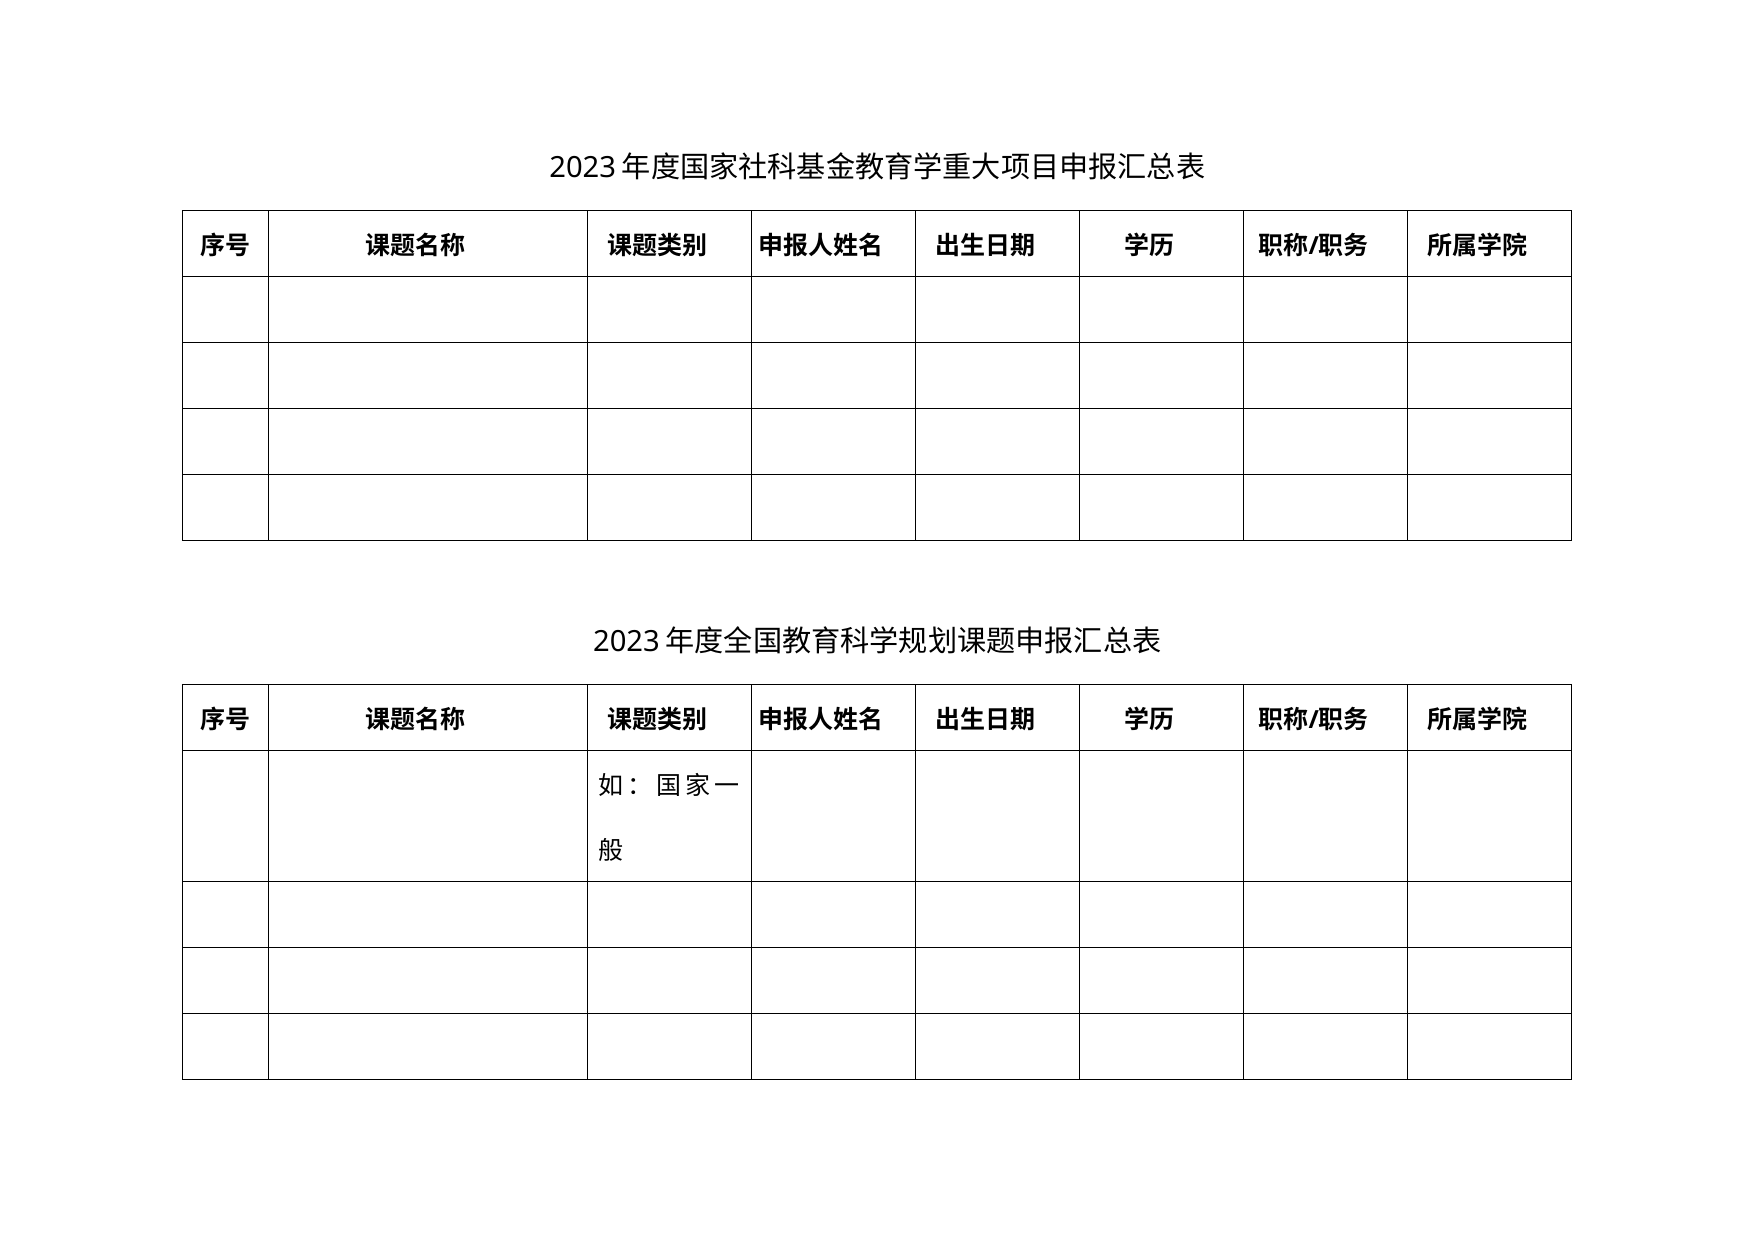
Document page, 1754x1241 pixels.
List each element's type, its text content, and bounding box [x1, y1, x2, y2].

table_cell [588, 409, 751, 474]
table_cell [1080, 475, 1243, 540]
table_header 学历 [1080, 685, 1243, 750]
table_cell [752, 1014, 915, 1079]
table_cell [1244, 751, 1407, 881]
table_cell [588, 948, 751, 1013]
table_cell [183, 882, 268, 947]
table_cell [588, 277, 751, 342]
table_header 出生日期 [916, 685, 1079, 750]
table_cell 如：国家一般 [588, 751, 751, 881]
table_cell [1244, 882, 1407, 947]
table_cell [1408, 475, 1571, 540]
table_cell [588, 475, 751, 540]
text 2023年度全国教育科学规划课题申报汇总表 [150, 606, 1604, 671]
table_cell [916, 1014, 1079, 1079]
table_cell [1244, 277, 1407, 342]
table_header 职称/职务 [1244, 211, 1407, 276]
table_cell [1080, 751, 1243, 881]
table_cell [752, 409, 915, 474]
table_cell [752, 475, 915, 540]
table_cell [1408, 751, 1571, 881]
table_cell [1408, 409, 1571, 474]
table_cell [752, 751, 915, 881]
table_cell [1408, 1014, 1571, 1079]
table_cell [1080, 882, 1243, 947]
table_cell [1408, 882, 1571, 947]
table_cell [916, 882, 1079, 947]
table_cell [183, 343, 268, 408]
table_cell [916, 277, 1079, 342]
table_cell [269, 751, 587, 881]
table_cell [269, 1014, 587, 1079]
table_header 所属学院 [1408, 211, 1571, 276]
table_cell [183, 277, 268, 342]
table_header 申报人姓名 [752, 211, 915, 276]
table_header 课题名称 [269, 685, 587, 750]
table_cell [269, 409, 587, 474]
table_cell [916, 343, 1079, 408]
table_cell [1244, 475, 1407, 540]
table_cell [183, 948, 268, 1013]
table_cell [1080, 409, 1243, 474]
table_cell [1244, 343, 1407, 408]
table_cell [183, 1014, 268, 1079]
table_cell [1080, 277, 1243, 342]
table_header 职称/职务 [1244, 685, 1407, 750]
table_header 序号 [183, 211, 268, 276]
table_cell [269, 343, 587, 408]
table_cell [1080, 343, 1243, 408]
table_cell [183, 751, 268, 881]
table_header 学历 [1080, 211, 1243, 276]
table_cell [752, 277, 915, 342]
table_header 所属学院 [1408, 685, 1571, 750]
table_cell [588, 882, 751, 947]
table_cell [183, 475, 268, 540]
table_cell [588, 1014, 751, 1079]
table_header 课题类别 [588, 685, 751, 750]
table_cell [916, 409, 1079, 474]
table_cell [1244, 409, 1407, 474]
table_cell [1244, 948, 1407, 1013]
table_cell [752, 948, 915, 1013]
table_cell [269, 882, 587, 947]
table_cell [916, 948, 1079, 1013]
text 2023年度国家社科基金教育学重大项目申报汇总表 [150, 133, 1604, 198]
table_header 出生日期 [916, 211, 1079, 276]
table_cell [269, 948, 587, 1013]
table_cell [752, 343, 915, 408]
table_header 课题类别 [588, 211, 751, 276]
table_cell [1408, 277, 1571, 342]
table_cell [588, 343, 751, 408]
table_cell [1080, 1014, 1243, 1079]
table_cell [752, 882, 915, 947]
table_header 申报人姓名 [752, 685, 915, 750]
table_header 序号 [183, 685, 268, 750]
table_cell [916, 751, 1079, 881]
table_cell [269, 475, 587, 540]
table_cell [1408, 343, 1571, 408]
table_cell [269, 277, 587, 342]
table_cell [1244, 1014, 1407, 1079]
table_cell [183, 409, 268, 474]
table_cell [1080, 948, 1243, 1013]
table_cell [916, 475, 1079, 540]
table_header 课题名称 [269, 211, 587, 276]
table_cell [1408, 948, 1571, 1013]
